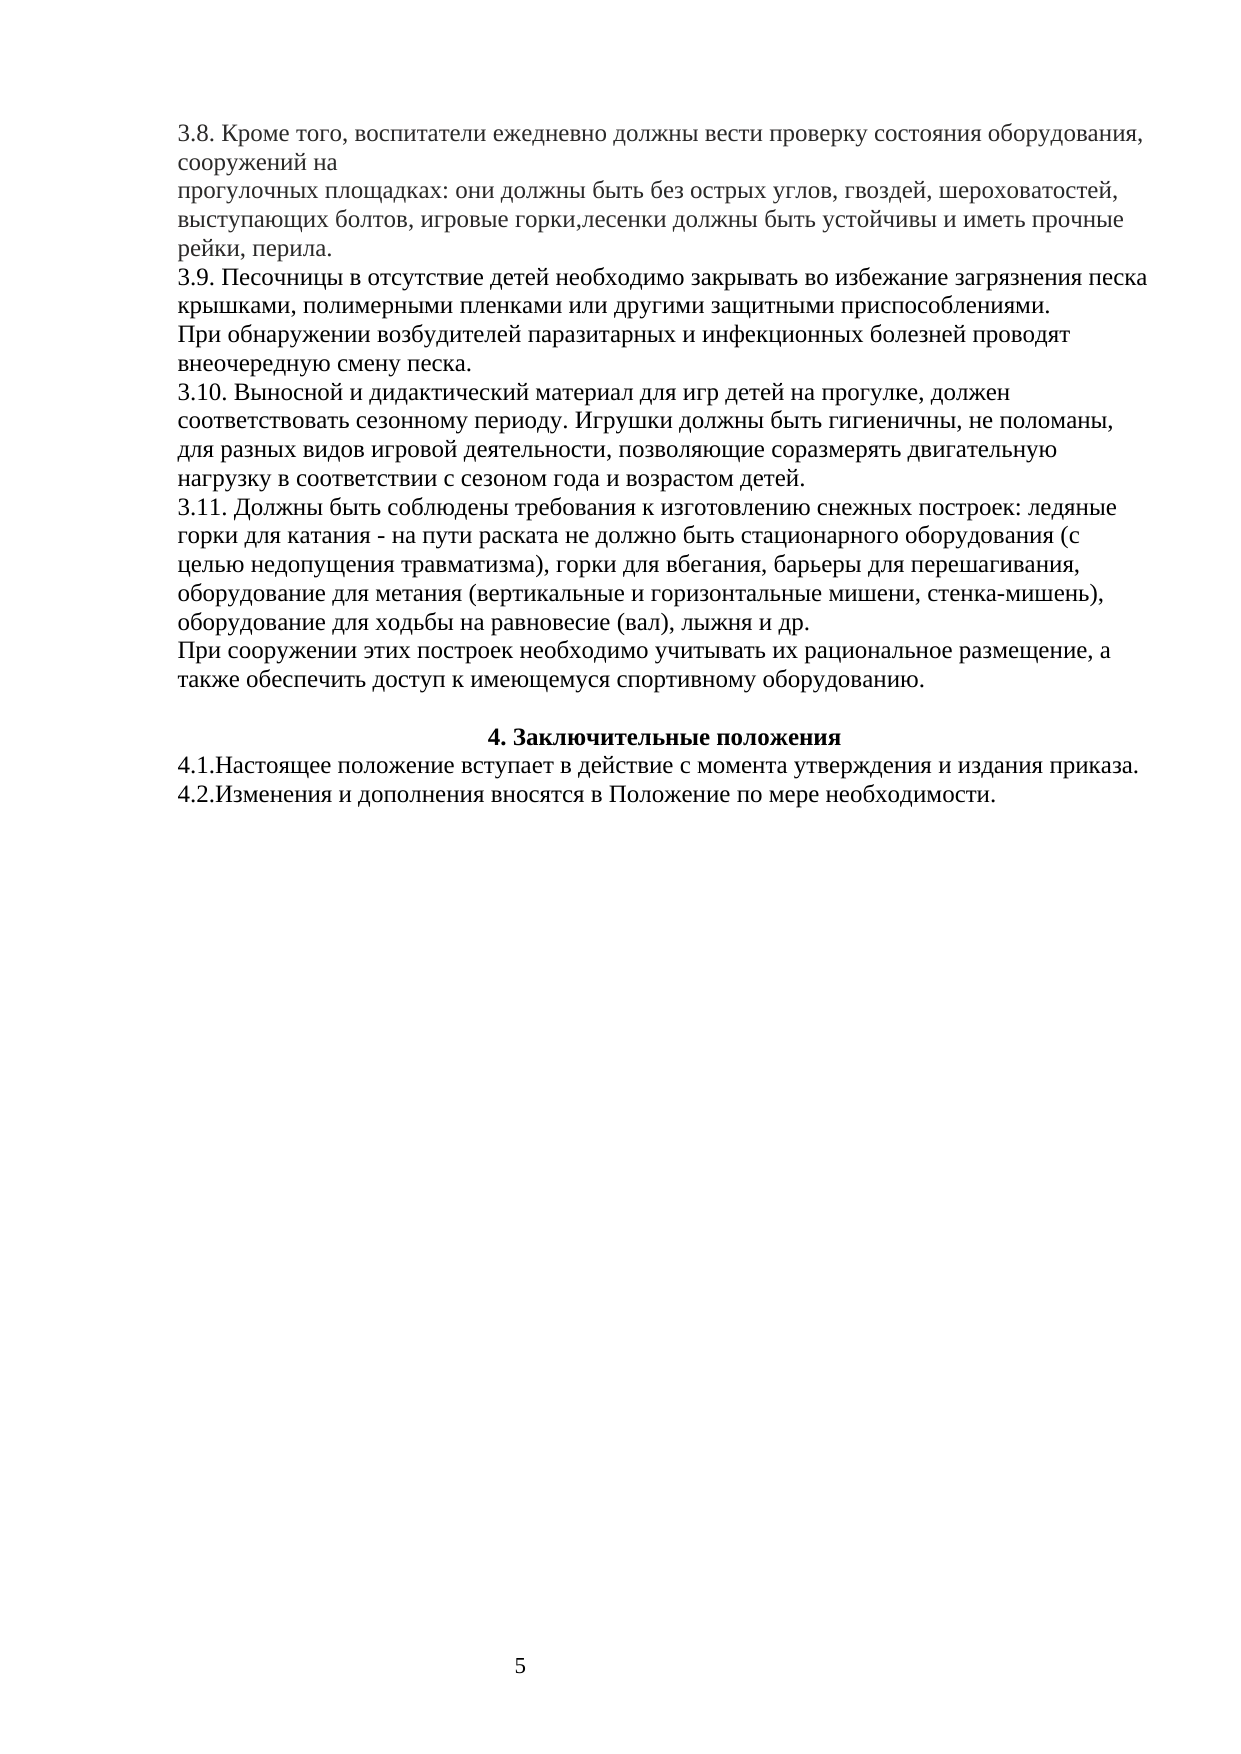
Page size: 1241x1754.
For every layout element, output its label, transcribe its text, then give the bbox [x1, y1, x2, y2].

text 3.11. Должны быть соблюдены требования к изготовлению снежных построек: ледяные горки для катания - на пути раската не должно быть стационарного оборудования (с целью недопущения травматизма), горки для вбегания, барьеры для перешагивания, оборудование для метания (вертикальные и горизонтальные мишени, стенка-мишень), оборудование для ходьбы на равновесие (вал), лыжня и др. [177, 492, 1152, 636]
text 4. Заключительные положения [177, 722, 1152, 751]
text крышками, полимерными пленками или другими защитными приспособлениями. [177, 291, 1152, 319]
text При обнаружении возбудителей паразитарных и инфекционных болезней проводят внеочередную смену песка. [177, 319, 1152, 377]
text 4.1.Настоящее положение вступает в действие с момента утверждения и издания приказа. [177, 751, 1152, 779]
text 3.9. Песочницы в отсутствие детей необходимо закрывать во избежание загрязнения песка [177, 262, 1152, 291]
text При сооружении этих построек необходимо учитывать их рациональное размещение, а также обеспечить доступ к имеющемуся спортивному оборудованию. [177, 636, 1152, 693]
text прогулочных площадках: они должны быть без острых углов, гвоздей, шероховатостей, выступающих болтов, игровые горки,лесенки должны быть устойчивы и иметь прочные рейки, перила. [177, 176, 1152, 262]
text 3.8. Кроме того, воспитатели ежедневно должны вести проверку состояния оборудования, сооружений на [177, 118, 1152, 176]
text 3.10. Выносной и дидактический материал для игр детей на прогулке, должен соответствовать сезонному периоду. Игрушки должны быть гигиеничны, не поломаны, для разных видов игровой деятельности, позволяющие соразмерять двигательную нагрузку в соответствии с сезоном года и возрастом детей. [177, 377, 1152, 492]
text 4.2.Изменения и дополнения вносятся в Положение по мере необходимости. [177, 779, 1152, 808]
